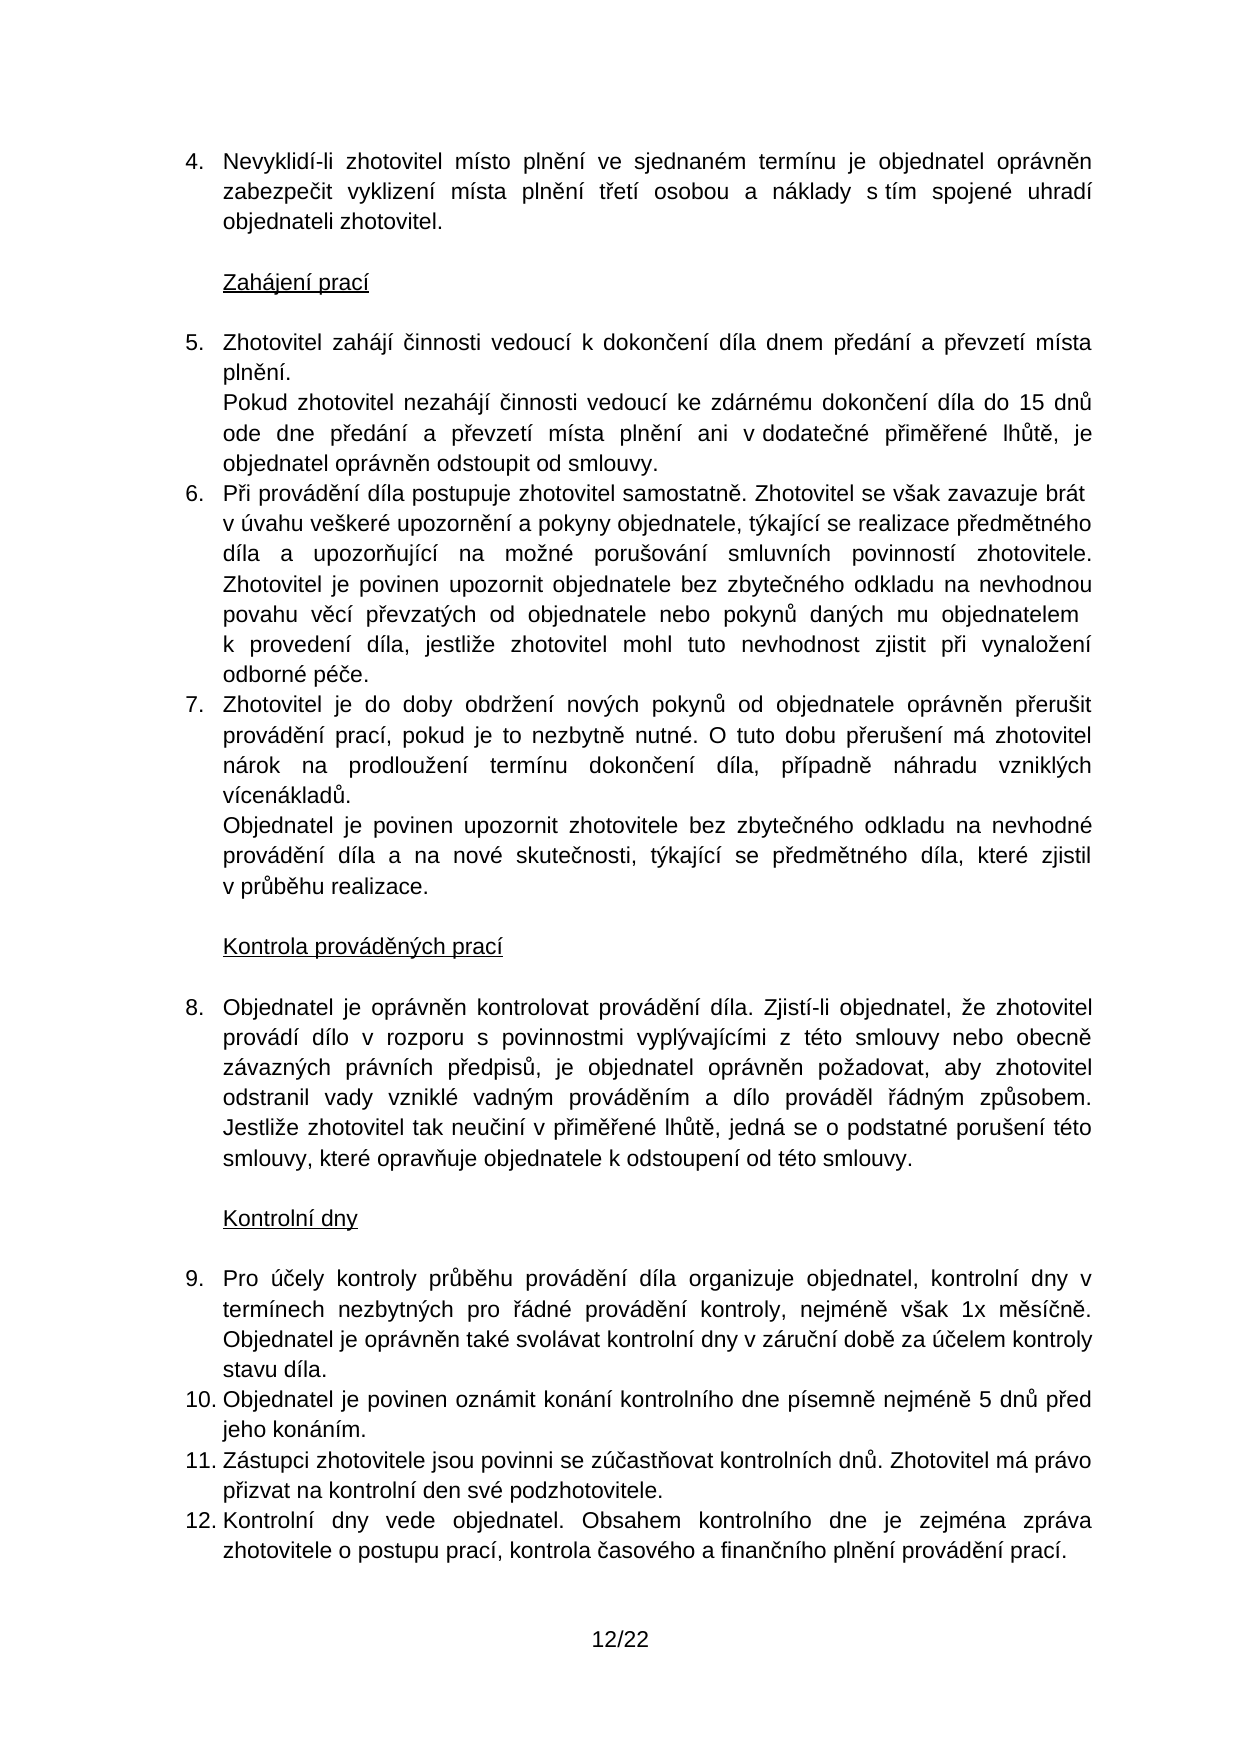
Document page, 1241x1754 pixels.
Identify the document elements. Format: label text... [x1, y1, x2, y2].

list Zhotovitel je do doby obdržení nových pokynů od objednatele oprávněn přerušit provádění prací, pokud je to nezbytně nutné. O tuto dobu přerušení má zhotovitel nárok na prodloužení termínu dokončení díla, případně náhradu vzniklých vícenákladů. Objednatel je povinen upozornit zhotovitele bez zbytečného odkladu na nevhodné provádění díla a na nové skutečnosti, týkající se předmětného díla, které zjistil v průběhu realizace. [185, 691, 1093, 899]
list Zástupci zhotovitele jsou povinni se zúčastňovat kontrolních dnů. Zhotovitel má právo přizvat na kontrolní den své podzhotovitele. [185, 1447, 1093, 1503]
list Nevyklidí-li zhotovitel místo plnění ve sjednaném termínu je objednatel oprávněn zabezpečit vyklizení místa plnění třetí osobou a náklady s tím spojené uhradí objednateli zhotovitel. [185, 148, 1093, 234]
list Pro účely kontroly průběhu provádění díla organizuje objednatel, kontrolní dny v termínech nezbytných pro řádné provádění kontroly, nejméně však 1x měsíčně. Objednatel je oprávněn také svolávat kontrolní dny v záruční době za účelem kontroly stavu díla. [185, 1265, 1093, 1382]
list Kontrola prováděných prací [223, 903, 1093, 959]
list Objednatel je povinen oznámit konání kontrolního dne písemně nejméně 5 dnů před jeho konáním. [185, 1386, 1093, 1443]
list Zhotovitel zahájí činnosti vedoucí k dokončení díla dnem předání a převzetí místa plnění. Pokud zhotovitel nezahájí činnosti vedoucí ke zdárnému dokončení díla do 15 dnů ode dne předání a převzetí místa plnění ani v dodatečné přiměřené lhůtě, je objednatel oprávněn odstoupit od smlouvy. [185, 329, 1093, 476]
list Kontrolní dny vede objednatel. Obsahem kontrolního dne je zejména zpráva zhotovitele o postupu prací, kontrola časového a finančního plnění provádění prací. [185, 1507, 1093, 1563]
list Kontrolní dny [223, 1205, 1093, 1231]
list Při provádění díla postupuje zhotovitel samostatně. Zhotovitel se však zavazuje brát v úvahu veškeré upozornění a pokyny objednatele, týkající se realizace předmětného díla a upozorňující na možné porušování smluvních povinností zhotovitele. Zhotovitel je povinen upozornit objednatele bez zbytečného odkladu na nevhodnou povahu věcí převzatých od objednatele nebo pokynů daných mu objednatelem k provedení díla, jestliže zhotovitel mohl tuto nevhodnost zjistit při vynaložení odborné péče. [185, 480, 1093, 687]
list Objednatel je oprávněn kontrolovat provádění díla. Zjistí-li objednatel, že zhotovitel provádí dílo v rozporu s povinnostmi vyplývajícími z této smlouvy nebo obecně závazných právních předpisů, je objednatel oprávněn požadovat, aby zhotovitel odstranil vady vzniklé vadným prováděním a dílo prováděl řádným způsobem. Jestliže zhotovitel tak neučiní v přiměřené lhůtě, jedná se o podstatné porušení této smlouvy, které opravňuje objednatele k odstoupení od této smlouvy. [185, 993, 1093, 1171]
list Zahájení prací [223, 268, 1093, 295]
